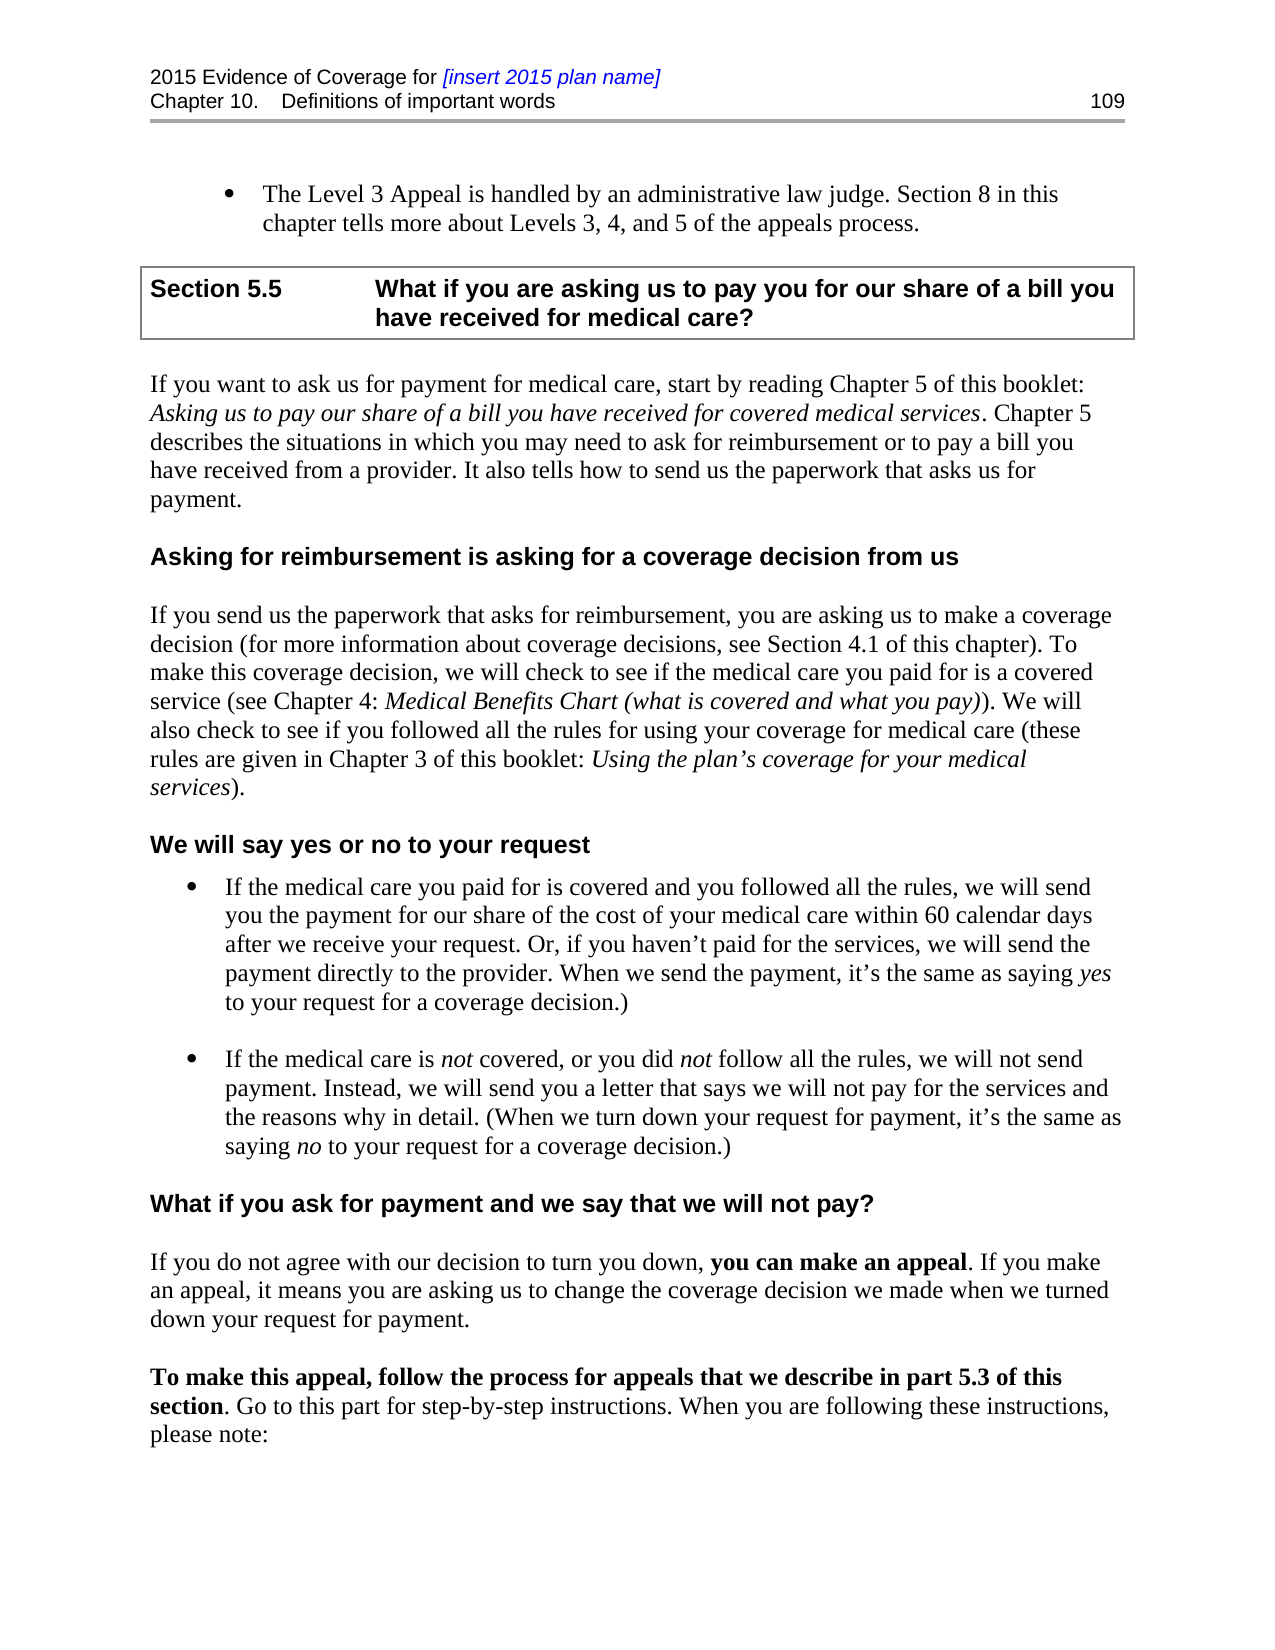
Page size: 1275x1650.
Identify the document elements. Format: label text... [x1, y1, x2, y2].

list The Level 3 Appeal is handled by an administrative law judge. Section 8 in this chapter tells more about Levels 3, 4, and 5 of the appeals process. [225, 179, 1134, 237]
subtitle What if you ask for payment and we say that we will not pay? [150, 1189, 1125, 1217]
text If you want to ask us for payment for medical care, start by reading Chapter 5 of this booklet: Asking us to pay our share of a bill you have received for covered medical services. Chapter 5 describes the situations in which you may need to ask for reimbursement or to pay a bill you have received from a provider. It also tells how to send us the paperwork that asks us for payment. [150, 369, 1125, 513]
subtitle Section 5.5 What if you are asking us to pay you for our share of a bill you have received for medical care? [142, 268, 1133, 338]
text If you send us the paperwork that asks for reimbursement, you are asking us to make a coverage decision (for more information about coverage decisions, see Section 4.1 of this chapter). To make this coverage decision, we will check to see if the medical care you paid for is a covered service (see Chapter 4: Medical Benefits Chart (what is covered and what you pay)). We will also check to see if you followed all the rules for using your coverage for medical care (these rules are given in Chapter 3 of this booklet: Using the plan’s coverage for your medical services). [150, 600, 1116, 801]
text If you do not agree with our decision to turn you down, you can make an appeal. If you make an appeal, it means you are asking us to change the coverage decision we made when we turned down your request for payment. [150, 1247, 1125, 1333]
subtitle We will say yes or no to your request [150, 830, 1125, 859]
list If the medical care is not covered, or you did not follow all the rules, we will not send payment. Instead, we will send you a letter that says we will not pay for the services and the reasons why in detail. (When we turn down your request for payment, it’s the same as saying no to your request for a coverage decision.) [187, 1044, 1134, 1159]
text To make this appeal, follow the process for appeals that we describe in part 5.3 of this section. Go to this part for step-by-step instructions. When you are following these instructions, please note: [150, 1362, 1125, 1448]
subtitle Asking for reimbursement is asking for a coverage decision from us [150, 542, 1125, 571]
list If the medical care you paid for is covered and you followed all the rules, we will send you the payment for our share of the cost of your medical care within 60 calendar days after we receive your request. Or, if you haven’t paid for the services, we will send the payment directly to the provider. When we send the payment, it’s the same as saying yes to your request for a coverage decision.) [187, 872, 1134, 1015]
